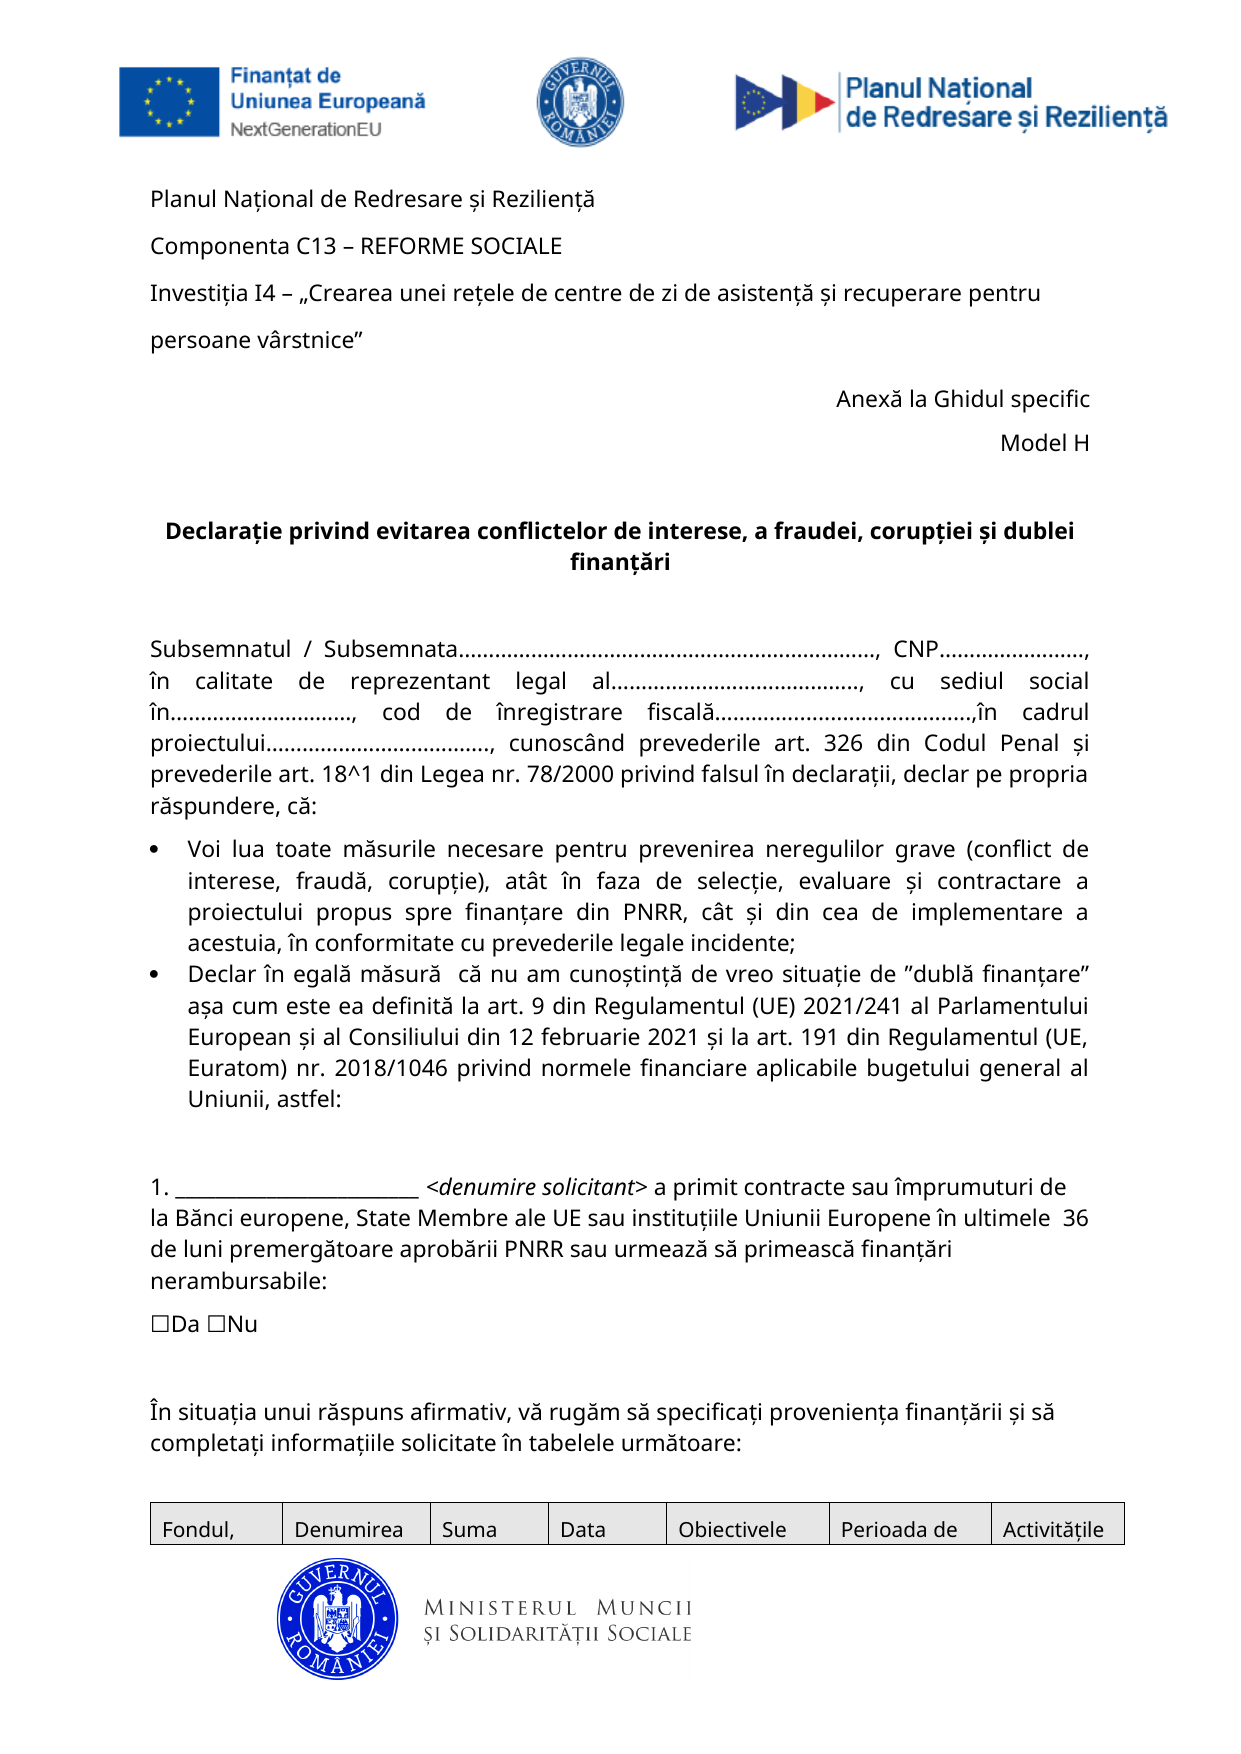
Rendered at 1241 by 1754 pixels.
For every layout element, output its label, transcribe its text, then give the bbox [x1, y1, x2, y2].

text Planul Național de Redresare și Reziliență [150, 150, 1090, 214]
list Declar în egală măsură că nu am cunoștință de vreo situație de ”dublă finanțare” așa cum este ea definită la art. 9 din Regulamentul (UE) 2021/241 al Parlamentului European și al Consiliului din 12 februarie 2021 și la art. 191 din Regulamentul (UE, Euratom) nr. 2018/1046 privind normele financiare aplicabile bugetului general al Uniunii, astfel: [150, 958, 1090, 1114]
picture [275, 1556, 691, 1681]
table_header Obiectivele proiectului [667, 1503, 829, 1544]
table_header Data obținerii finanțării [549, 1503, 666, 1544]
text 1. ________________________ <denumire solicitant> a primit contracte sau împrumuturi de la Bănci europene, State Membre ale UE sau instituțiile Uniunii Europene în ultimele 36 de luni premergătoare aprobării PNRR sau urmează să primească finanțări nerambursabile: [150, 1171, 1090, 1296]
text Componenta C13 – REFORME SOCIALE [150, 230, 1090, 261]
table_header Activitățile derulate în cadrul proiectului [992, 1503, 1124, 1544]
list Voi lua toate măsurile necesare pentru prevenirea neregulilor grave (conflict de interese, fraudă, corupție), atât în faza de selecție, evaluare și contractare a proiectului propus spre finanțare din PNRR, cât și din cea de implementare a acestuia, în conformitate cu prevederile legale incidente; [150, 833, 1090, 958]
text Declarație privind evitarea conflictelor de interese, a fraudei, corupției și dublei finanțări [150, 514, 1090, 577]
text Investiția I4 – „Crearea unei rețele de centre de zi de asistență și recuperare pentru persoane vârstnice” [150, 277, 1090, 355]
table_header Denumirea proiectului și numărul de referință [283, 1503, 430, 1544]
text Model H [150, 427, 1090, 458]
text ☐Da ☐Nu [150, 1308, 1090, 1339]
picture [66, 37, 1174, 168]
table_header Suma EUR/RON [431, 1503, 548, 1544]
text În situația unui răspuns afirmativ, vă rugăm să specificați proveniența finanțării și să completați informațiile solicitate în tabelele următoare: [150, 1396, 1090, 1458]
text Anexă la Ghidul specific [150, 383, 1090, 414]
table_header Perioada de implementare [830, 1503, 991, 1544]
table_header Fondul, programul, sau alte surse de finanțare [151, 1503, 282, 1544]
text Subsemnatul / Subsemnata……………………………………………………………, CNP……………………, în calitate de reprezentant legal al………………………………….., cu sediul social în…………………………, cod de înregistrare fiscală…………..............................,în cadrul proiectului………………………………., cunoscând prevederile art. 326 din Codul Penal și prevederile art. 18^1 din Legea nr. 78/2000 privind falsul în declarații, declar pe propria răspundere, că: [150, 633, 1090, 821]
